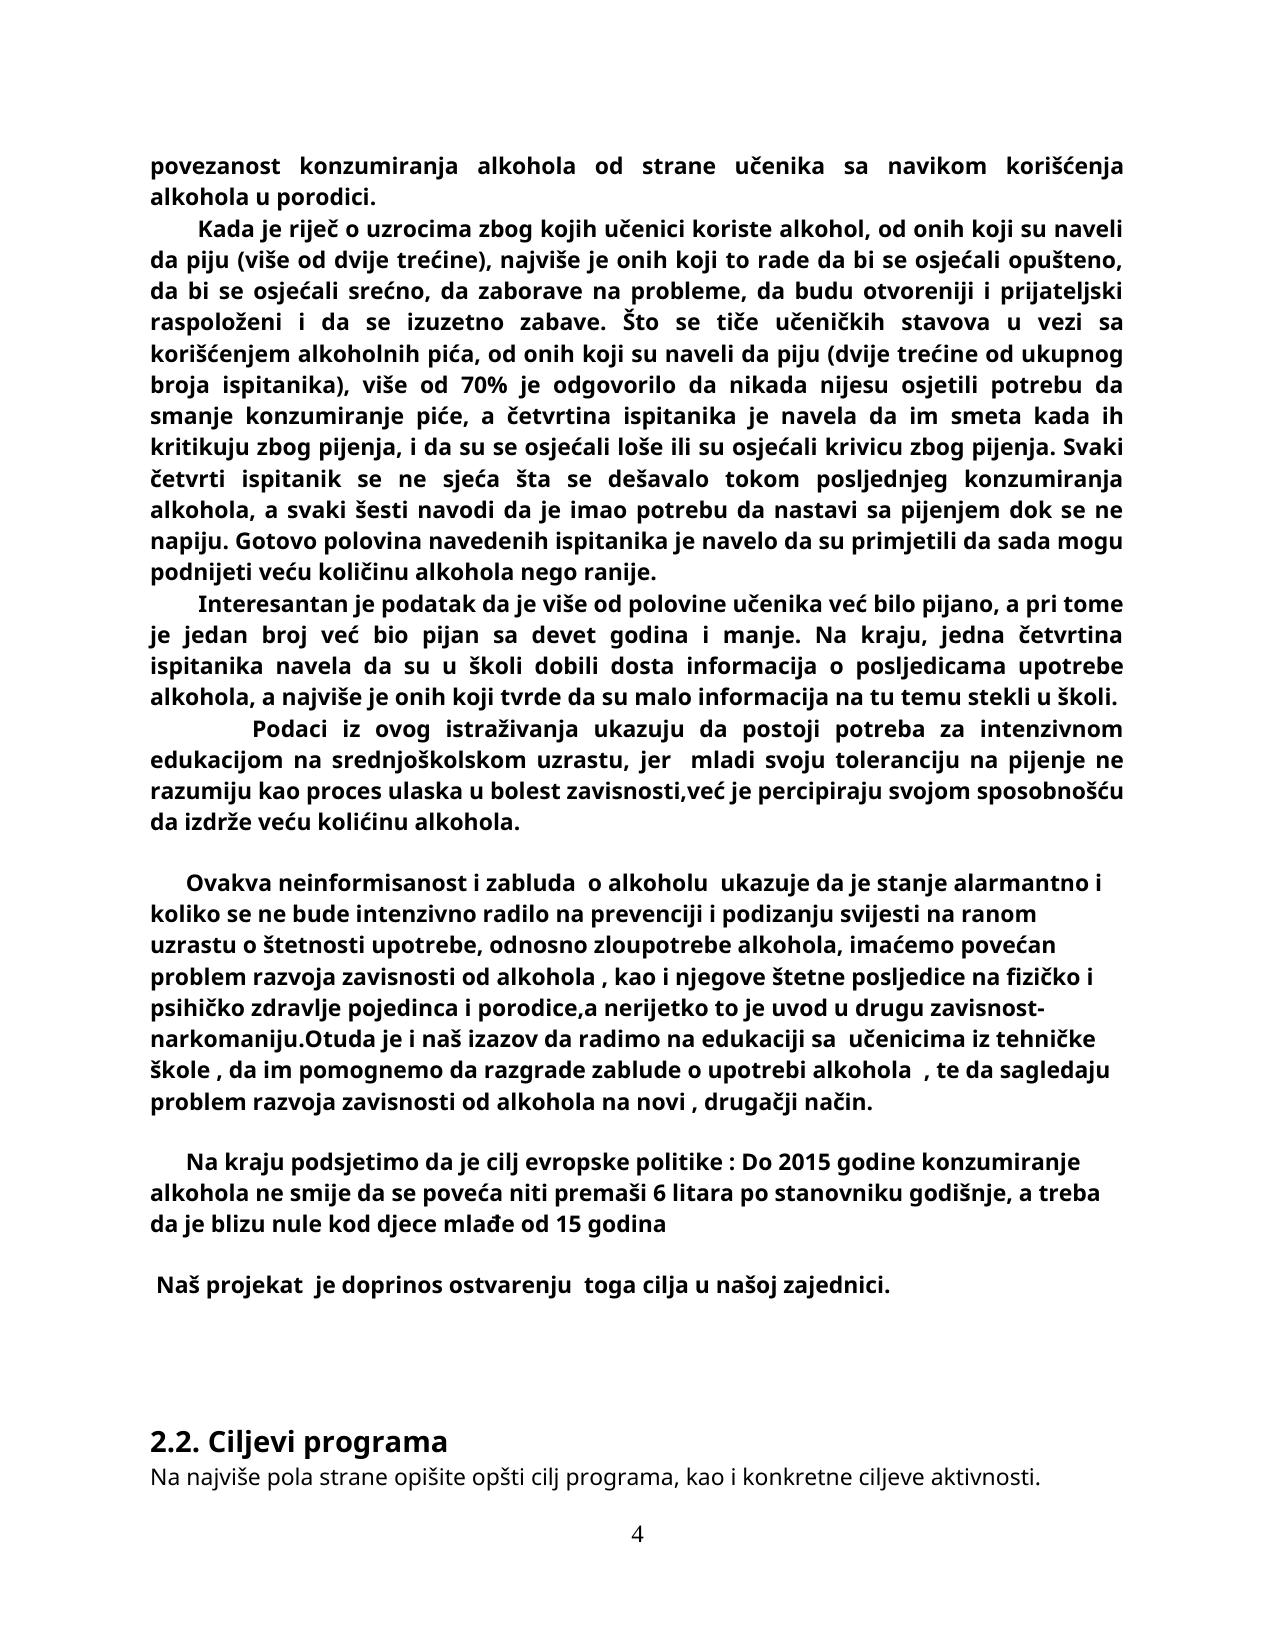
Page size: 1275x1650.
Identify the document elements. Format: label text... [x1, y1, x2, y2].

text 2.2. Ciljevi programa [150, 1421, 1125, 1461]
text Kada je riječ o uzrocima zbog kojih učenici koriste alkohol, od onih koji su naveli da piju (više od dvije trećine), najviše je onih koji to rade da bi se osjećali opušteno, da bi se osjećali srećno, da zaborave na probleme, da budu otvoreniji i prijateljski raspoloženi i da se izuzetno zabave. Što se tiče učeničkih stavova u vezi sa korišćenjem alkoholnih pića, od onih koji su naveli da piju (dvije trećine od ukupnog broja ispitanika), više od 70% je odgovorilo da nikada nijesu osjetili potrebu da smanje konzumiranje piće, a četvrtina ispitanika je navela da im smeta kada ih kritikuju zbog pijenja, i da su se osjećali loše ili su osjećali krivicu zbog pijenja. Svaki četvrti ispitanik se ne sjeća šta se dešavalo tokom posljednjeg konzumiranja alkohola, a svaki šesti navodi da je imao potrebu da nastavi sa pijenjem dok se ne napiju. Gotovo polovina navedenih ispitanika je navelo da su primjetili da sada mogu podnijeti veću količinu alkohola nego ranije. [150, 212, 1125, 587]
text Na kraju podsjetimo da je cilj evropske politike : Do 2015 godine konzumiranje alkohola ne smije da se poveća niti premaši 6 litara po stanovniku godišnje, a treba da je blizu nule kod djece mlađe od 15 godina [150, 1146, 1125, 1239]
text Interesantan je podatak da je više od polovine učenika već bilo pijano, a pri tome je jedan broj već bio pijan sa devet godina i manje. Na kraju, jedna četvrtina ispitanika navela da su u školi dobili dosta informacija o posljedicama upotrebe alkohola, a najviše je onih koji tvrde da su malo informacija na tu temu stekli u školi. [150, 587, 1125, 712]
text Naš projekat je doprinos ostvarenju toga cilja u našoj zajednici. [150, 1269, 1125, 1300]
text Ovakva neinformisanost i zabluda o alkoholu ukazuje da je stanje alarmantno i koliko se ne bude intenzivno radilo na prevenciji i podizanju svijesti na ranom uzrastu o štetnosti upotrebe, odnosno zloupotrebe alkohola, imaćemo povećan problem razvoja zavisnosti od alkohola , kao i njegove štetne posljedice na fizičko i psihičko zdravlje pojedinca i porodice,a nerijetko to je uvod u drugu zavisnost-narkomaniju.Otuda je i naš izazov da radimo na edukaciji sa učenicima iz tehničke škole , da im pomognemo da razgrade zablude o upotrebi alkohola , te da sagledaju problem razvoja zavisnosti od alkohola na novi , drugačji način. [150, 867, 1125, 1117]
text Na najviše pola strane opišite opšti cilj programa, kao i konkretne ciljeve aktivnosti. [150, 1461, 1125, 1492]
text Podaci iz ovog istraživanja ukazuju da postoji potreba za intenzivnom edukacijom na srednjoškolskom uzrastu, jer mladi svoju toleranciju na pijenje ne razumiju kao proces ulaska u bolest zavisnosti,već je percipiraju svojom sposobnošću da izdrže veću kolićinu alkohola. [150, 712, 1125, 837]
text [150, 150, 1125, 212]
